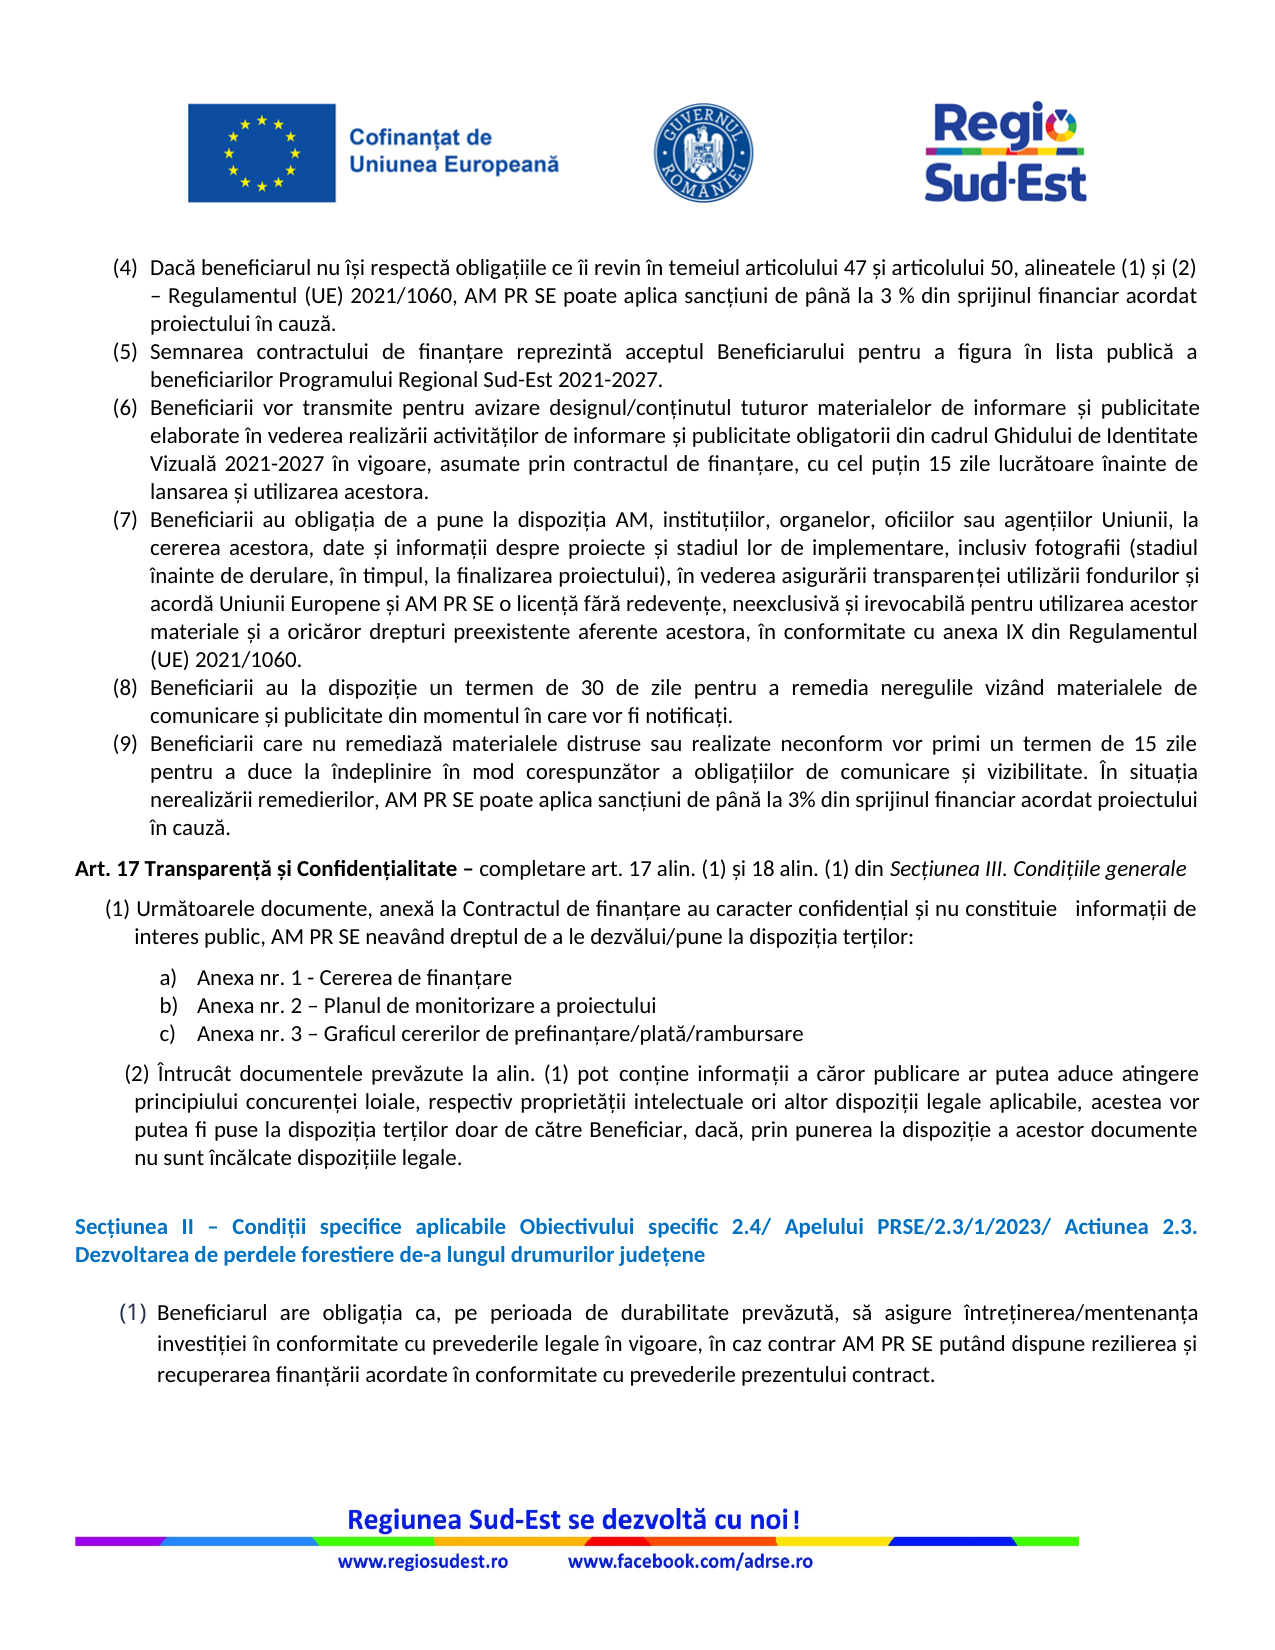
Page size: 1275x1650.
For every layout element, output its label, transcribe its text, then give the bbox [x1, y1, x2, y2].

list Semnarea contractului de finanțare reprezintă acceptul Beneficiarului pentru a figura în lista publică a beneficiarilor Programului Regional Sud-Est 2021-2027. [112, 337, 1200, 393]
text Art. 17 Transparență și Confidențialitate – completare art. 17 alin. (1) și 18 alin. (1) din Secțiunea III. Condițiile generale [75, 854, 1200, 882]
text Secțiunea II – Condiții specifice aplicabile Obiectivului specific 2.4/ Apelului PRSE/2.3/1/2023/ Actiunea 2.3. Dezvoltarea de perdele forestiere de-a lungul drumurilor județene [75, 1212, 1200, 1268]
list Beneficiarii vor transmite pentru avizare designul/conținutul tuturor materialelor de informare şi publicitate elaborate în vederea realizării activităților de informare şi publicitate obligatorii din cadrul Ghidului de Identitate Vizuală 2021-2027 în vigoare, asumate prin contractul de finanţare, cu cel puțin 15 zile lucrătoare înainte de lansarea şi utilizarea acestora. [112, 393, 1200, 505]
text (1) Următoarele documente, anexă la Contractul de finanțare au caracter confidențial și nu constituie informații de interes public, AM PR SE neavând dreptul de a le dezvălui/pune la dispoziția terților: [104, 894, 1200, 950]
picture [155, 73, 1120, 225]
list Dacă beneficiarul nu își respectă obligațiile ce îi revin în temeiul articolului 47 și articolului 50, alineatele (1) și (2) – Regulamentul (UE) 2021/1060, AM PR SE poate aplica sancțiuni de până la 3 % din sprijinul financiar acordat proiectului în cauză. [112, 253, 1200, 337]
list Beneficiarii care nu remediază materialele distruse sau realizate neconform vor primi un termen de 15 zile pentru a duce la îndeplinire în mod corespunzător a obligațiilor de comunicare și vizibilitate. În situația nerealizării remedierilor, AM PR SE poate aplica sancțiuni de până la 3% din sprijinul financiar acordat proiectului în cauză. [112, 729, 1200, 841]
list Beneficiarul are obligația ca, pe perioada de durabilitate prevăzută, să asigure întreținerea/mentenanța investiției în conformitate cu prevederile legale în vigoare, în caz contrar AM PR SE putând dispune rezilierea și recuperarea finanțării acordate în conformitate cu prevederile prezentului contract. [119, 1296, 1200, 1388]
list Anexa nr. 3 – Graficul cererilor de prefinanțare/plată/rambursare [159, 1019, 1200, 1047]
picture [75, 1508, 1079, 1577]
list Beneficiarii au la dispoziție un termen de 30 de zile pentru a remedia neregulile vizând materialele de comunicare și publicitate din momentul în care vor fi notificați. [112, 673, 1200, 729]
list Anexa nr. 1 - Cererea de finanţare [159, 963, 1200, 991]
list Anexa nr. 2 – Planul de monitorizare a proiectului [159, 991, 1200, 1019]
text (2) Întrucât documentele prevăzute la alin. (1) pot conține informaţii a căror publicare ar putea aduce atingere principiului concurenţei loiale, respectiv proprietăţii intelectuale ori altor dispoziţii legale aplicabile, acestea vor putea fi puse la dispoziția terților doar de către Beneficiar, dacă, prin punerea la dispoziție a acestor documente nu sunt încălcate dispozițiile legale. [75, 1059, 1200, 1171]
list Beneficiarii au obligaţia de a pune la dispoziţia AM, instituțiilor, organelor, oficiilor sau agențiilor Uniunii, la cererea acestora, date şi informaţii despre proiecte şi stadiul lor de implementare, inclusiv fotografii (stadiul înainte de derulare, în timpul, la finalizarea proiectului), în vederea asigurării transparenţei utilizării fondurilor și acordă Uniunii Europene și AM PR SE o licență fără redevențe, neexclusivă și irevocabilă pentru utilizarea acestor materiale și a oricăror drepturi preexistente aferente acestora, în conformitate cu anexa IX din Regulamentul (UE) 2021/1060. [112, 505, 1200, 673]
